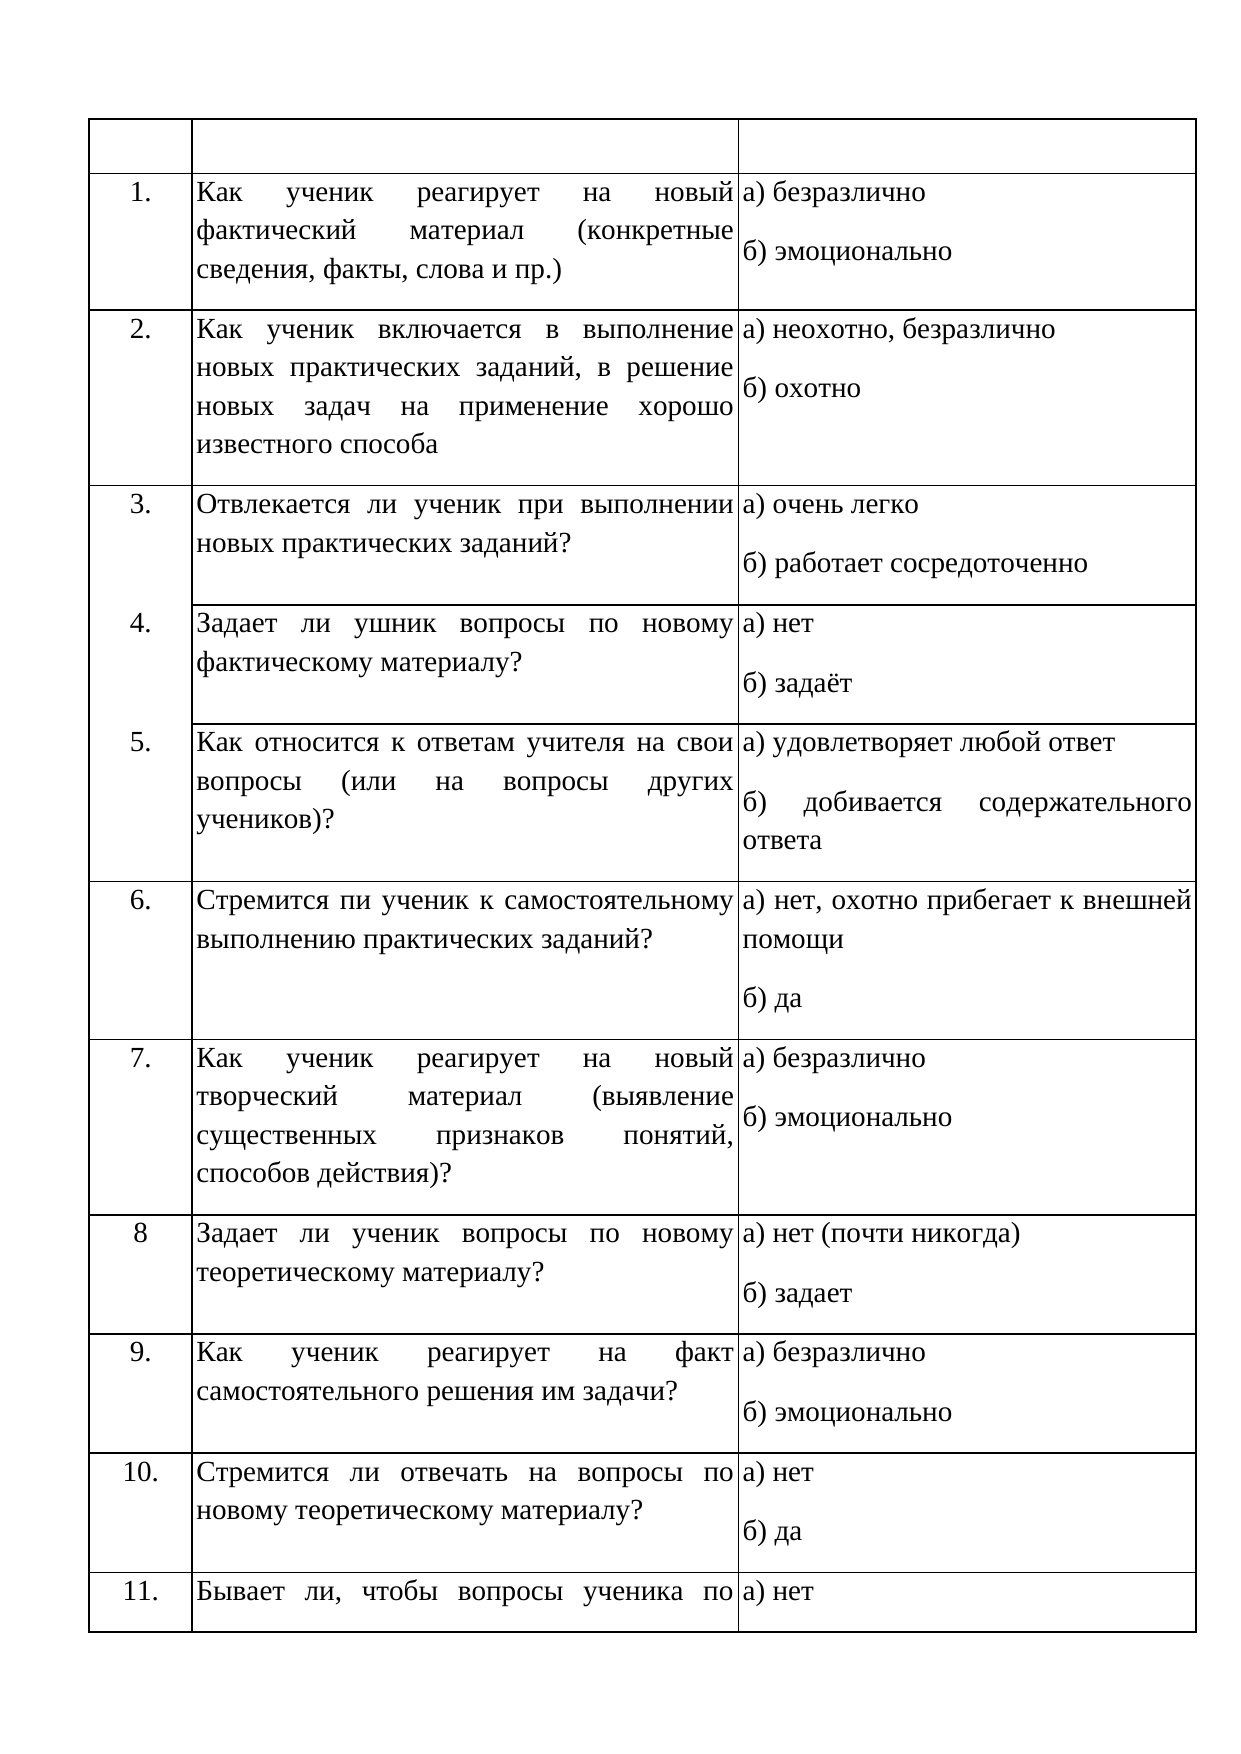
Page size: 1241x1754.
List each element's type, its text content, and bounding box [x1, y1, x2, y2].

table_cell Как ученик реагирует на новый фактический материал (конкретные сведения, факты, слова и пр.) [193, 174, 738, 309]
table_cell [193, 1573, 738, 1631]
table_cell 5. [90, 723, 191, 881]
table_cell а) нет б) да [739, 1454, 1195, 1571]
table_cell Как относится к ответам учителя на свои вопросы (или на вопросы других учеников)? [193, 725, 738, 881]
table_cell а) безразлично б) эмоционально [739, 1335, 1195, 1452]
table_cell Стремится пи ученик к самостоятельному выполнению практических заданий? [193, 882, 738, 1038]
table_cell а) безразлично б) эмоционально [739, 174, 1195, 309]
table_cell 3 [739, 120, 1195, 172]
table_cell Стремится ли отвечать на вопросы по новому теоретическому материалу? [193, 1454, 738, 1571]
table_cell Как ученик включается в выполнение новых практических заданий, в решение новых задач на применение хорошо известного способа [193, 311, 738, 485]
table_cell 4. [90, 604, 191, 723]
table_cell а) очень легко б) работает сосредоточенно [739, 486, 1195, 604]
table_cell 2 [193, 120, 738, 172]
table_cell 1 [90, 120, 191, 172]
table_cell 9. [90, 1335, 191, 1452]
table_cell 7. [90, 1040, 191, 1214]
table_cell а) удовлетворяет любой ответ б) добивается содержательного ответа [739, 725, 1195, 881]
table_cell Задает ли ушник вопросы по новому фактическому материалу? [193, 606, 738, 723]
table_cell 6. [90, 882, 191, 1038]
table_cell 11. [90, 1573, 191, 1631]
table_cell а) нет б) да [739, 1573, 1195, 1631]
table_cell 1. [90, 174, 191, 309]
table_cell Как ученик реагирует на новый творческий материал (выявление существенных признаков понятий, способов действия)? [193, 1040, 738, 1214]
table_cell а) нет, охотно прибегает к внешней помощи б) да [739, 882, 1195, 1038]
table_cell 2. [90, 311, 191, 485]
table_cell Задает ли ученик вопросы по новому теоретическому материалу? [193, 1216, 738, 1333]
table_cell Отвлекается ли ученик при выполнении новых практических заданий? [193, 486, 738, 604]
table_cell а) нет б) задаёт [739, 606, 1195, 723]
table_cell а) нет (почти никогда) б) задает [739, 1216, 1195, 1333]
table_cell 10. [90, 1454, 191, 1571]
table_cell Как ученик реагирует на факт самостоятельного решения им задачи? [193, 1335, 738, 1452]
table_cell 3. [90, 486, 191, 604]
table_cell 8 [90, 1216, 191, 1333]
table_cell а) неохотно, безразлично б) охотно [739, 311, 1195, 485]
table_cell а) безразлично б) эмоционально [739, 1040, 1195, 1214]
